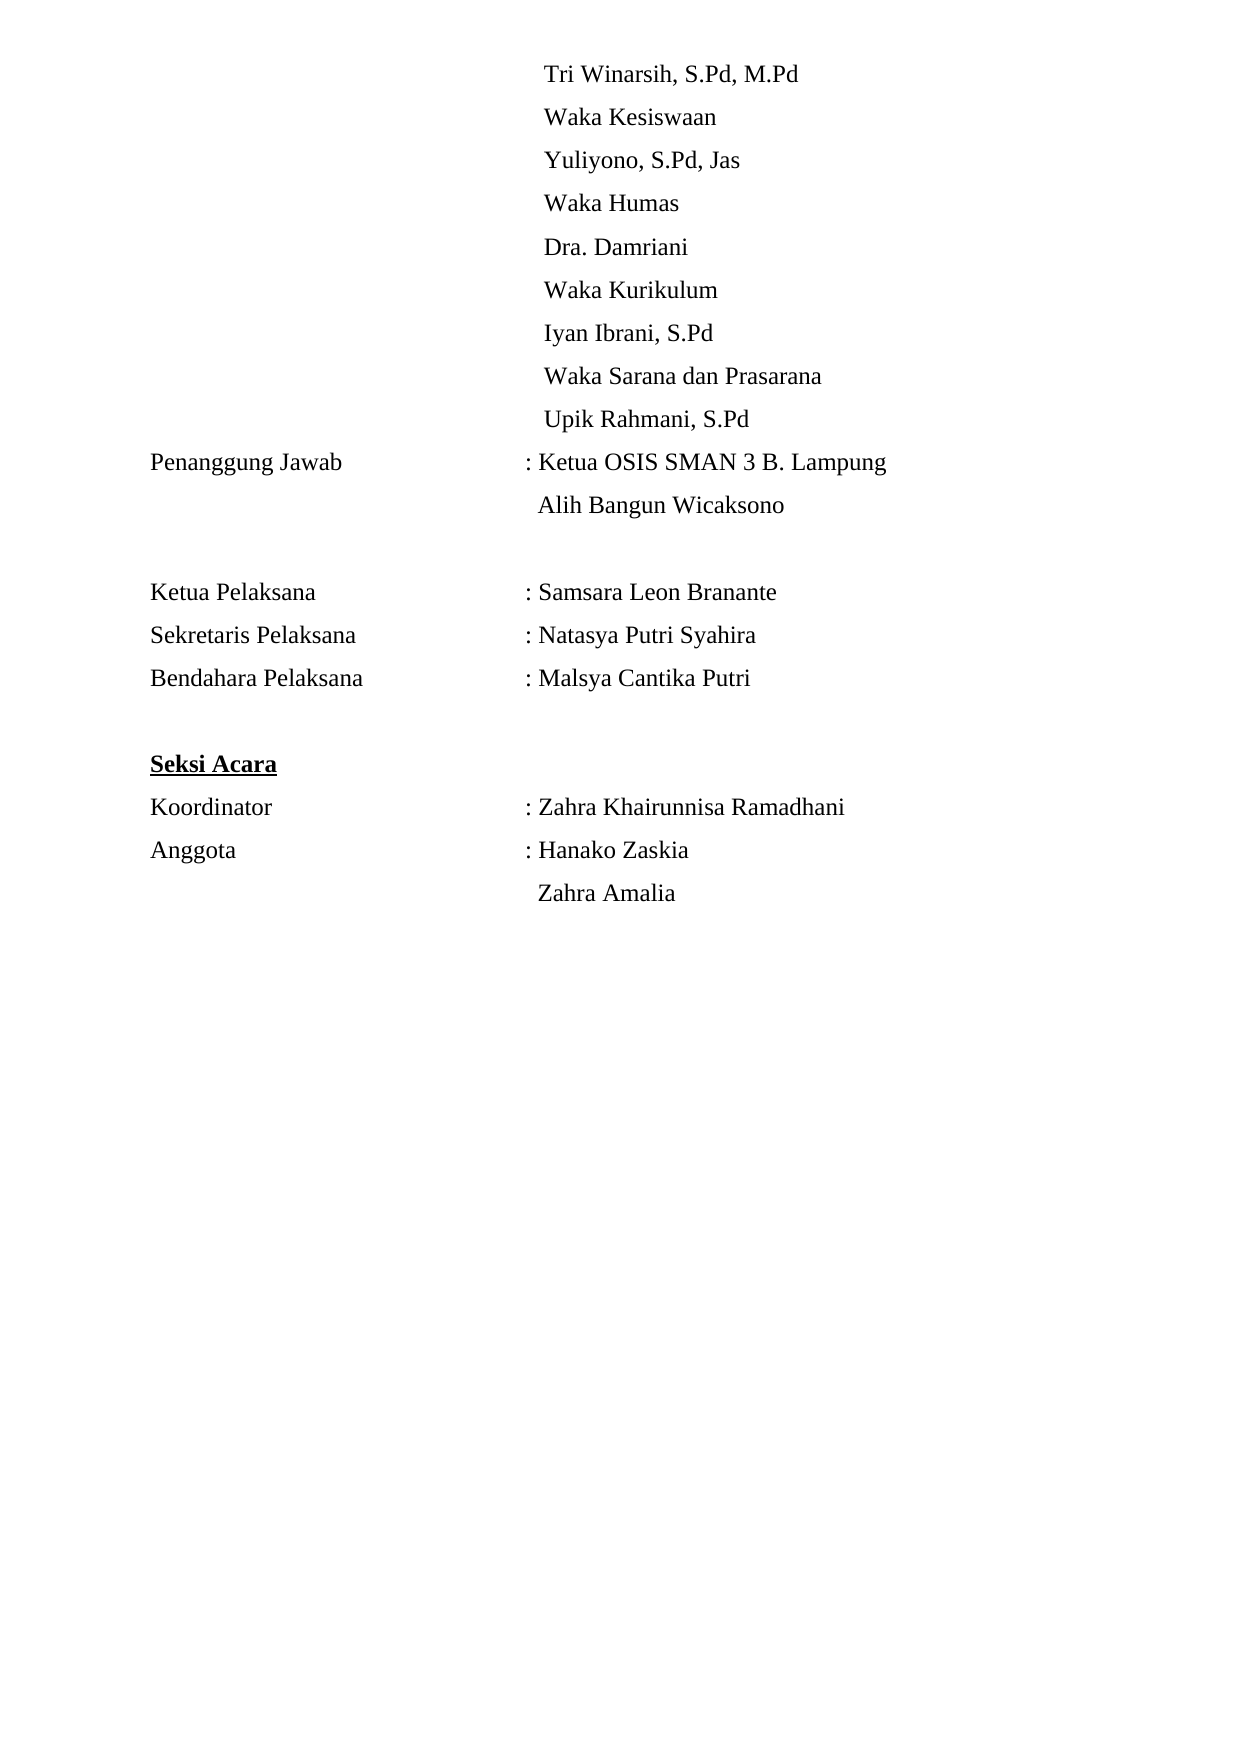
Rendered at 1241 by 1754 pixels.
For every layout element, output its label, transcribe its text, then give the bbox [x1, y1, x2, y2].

text Waka Kesiswaan [150, 102, 1090, 131]
text Dra. Damriani [150, 232, 1090, 260]
text Upik Rahmani, S.Pd [150, 404, 1090, 433]
text Waka Humas [150, 188, 1090, 217]
text Penanggung Jawab : Ketua OSIS SMAN 3 B. Lampung [150, 447, 1090, 476]
text Waka Kurikulum [150, 275, 1090, 303]
text Ketua Pelaksana : Samsara Leon Branante [150, 577, 1090, 605]
text Bendahara Pelaksana : Malsya Cantika Putri [150, 663, 1090, 692]
text Yuliyono, S.Pd, Jas [150, 145, 1090, 174]
text Seksi Acara [150, 749, 1090, 778]
text Tri Winarsih, S.Pd, M.Pd [150, 59, 1090, 88]
text Anggota : Hanako Zaskia [150, 835, 1090, 864]
text Waka Sarana dan Prasarana [150, 361, 1090, 390]
text Alih Bangun Wicaksono [450, 490, 1090, 519]
text Koordinator : Zahra Khairunnisa Ramadhani [150, 792, 1090, 821]
text Iyan Ibrani, S.Pd [150, 318, 1090, 347]
text Zahra Amalia [150, 878, 1090, 907]
text Sekretaris Pelaksana : Natasya Putri Syahira [150, 620, 1090, 648]
